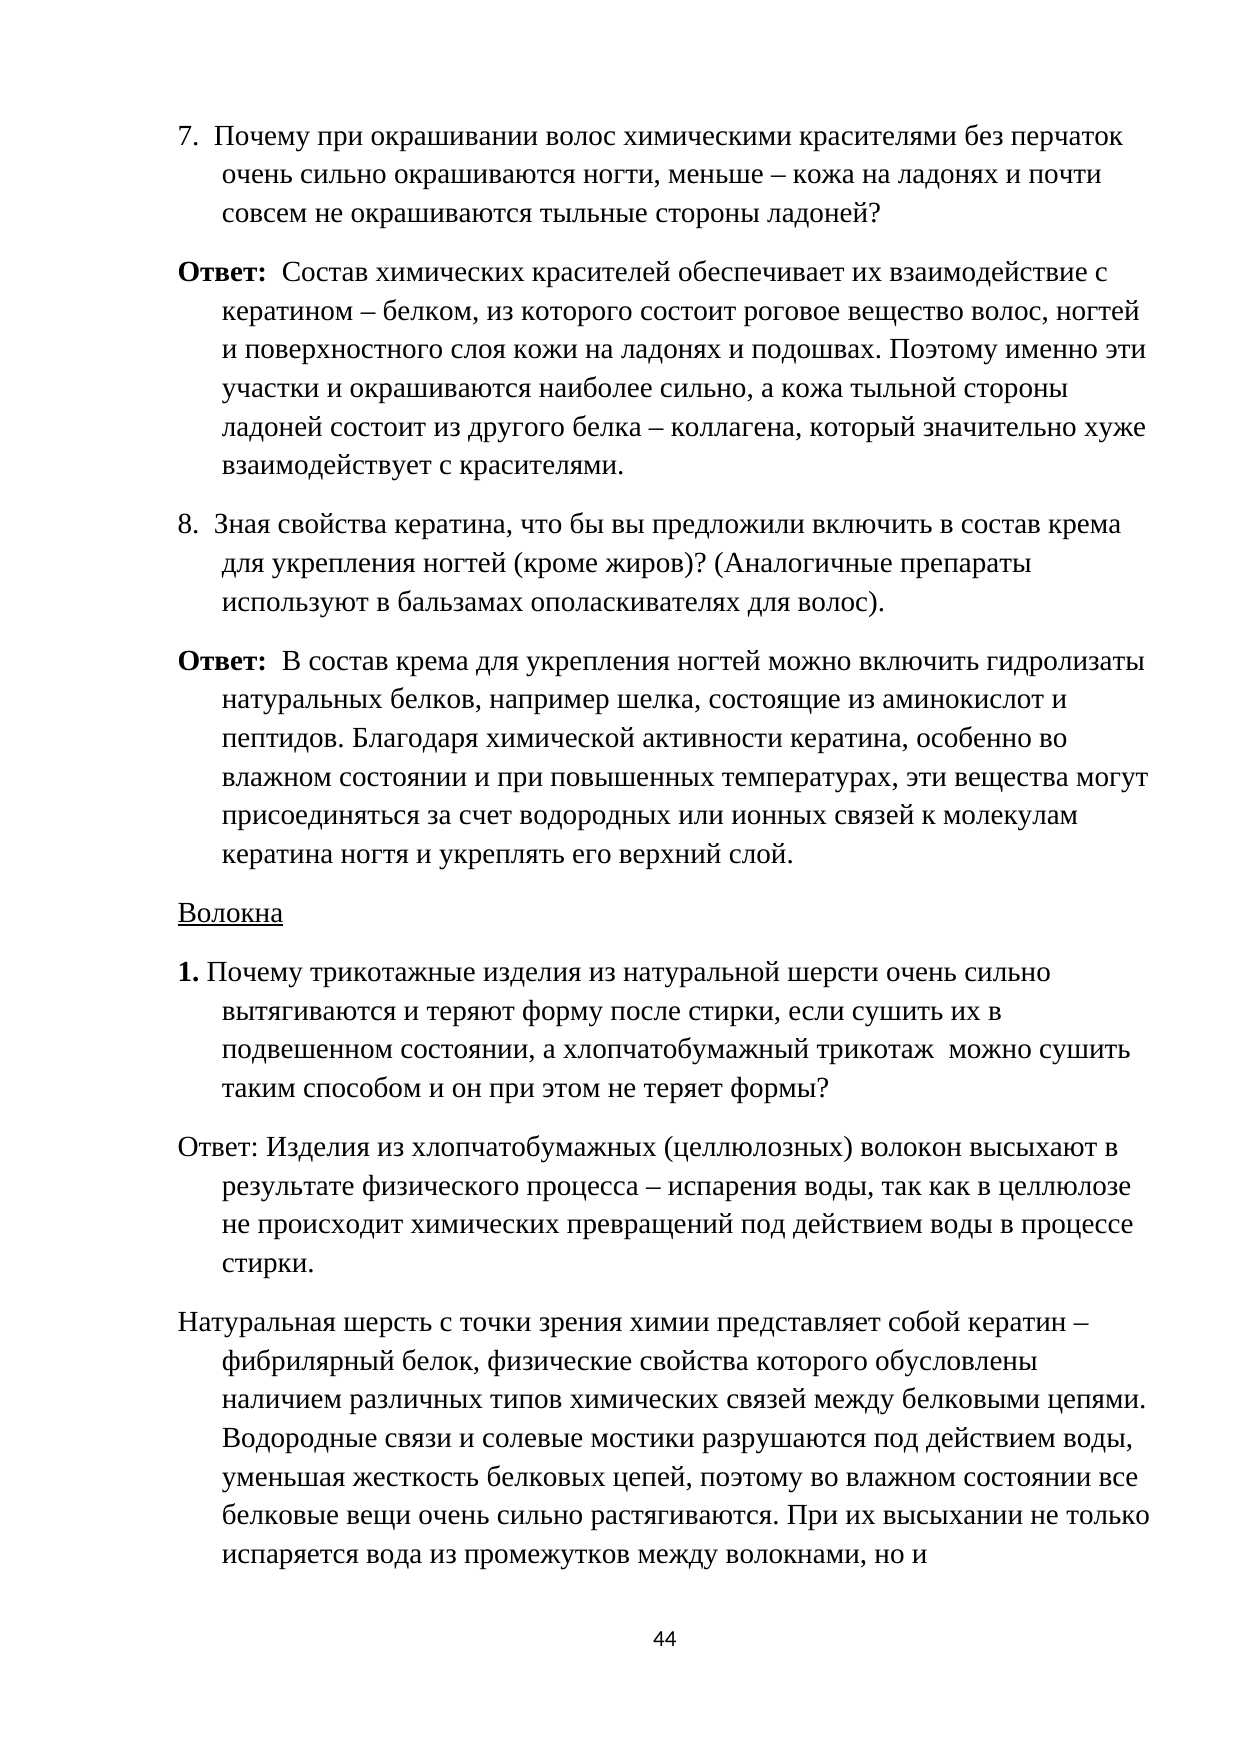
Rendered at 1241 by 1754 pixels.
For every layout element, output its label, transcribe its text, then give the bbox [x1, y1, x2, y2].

text 7. Почему при окрашивании волос химическими красителями без перчаток очень сильно окрашиваются ногти, меньше – кожа на ладонях и почти совсем не окрашиваются тыльные стороны ладоней? [177, 118, 1152, 229]
text Волокна [177, 895, 1152, 929]
text Ответ: В состав крема для укрепления ногтей можно включить гидролизаты натуральных белков, например шелка, состоящие из аминокислот и пептидов. Благодаря химической активности кератина, особенно во влажном состоянии и при повышенных температурах, эти вещества могут присоединяться за счет водородных или ионных связей к молекулам кератина ногтя и укреплять его верхний слой. [177, 643, 1152, 869]
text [177, 1304, 1152, 1569]
text 8. Зная свойства кератина, что бы вы предложили включить в состав крема для укрепления ногтей (кроме жиров)? (Аналогичные препараты используют в бальзамах ополаскивателях для волос). [177, 507, 1152, 617]
text 1. Почему трикотажные изделия из натуральной шерсти очень сильно вытягиваются и теряют форму после стирки, если сушить их в подвешенном состоянии, а хлопчатобумажный трикотаж можно сушить таким способом и он при этом не теряет формы? [177, 954, 1152, 1104]
text Ответ: Состав химических красителей обеспечивает их взаимодействие с кератином – белком, из которого состоит роговое вещество волос, ногтей и поверхностного слоя кожи на ладонях и подошвах. Поэтому именно эти участки и окрашиваются наиболее сильно, а кожа тыльной стороны ладоней состоит из другого белка – коллагена, который значительно хуже взаимодействует с красителями. [177, 254, 1152, 481]
text Ответ: Изделия из хлопчатобумажных (целлюлозных) волокон высыхают в результате физического процесса – испарения воды, так как в целлюлозе не происходит химических превращений под действием воды в процессе стирки. [177, 1129, 1152, 1279]
